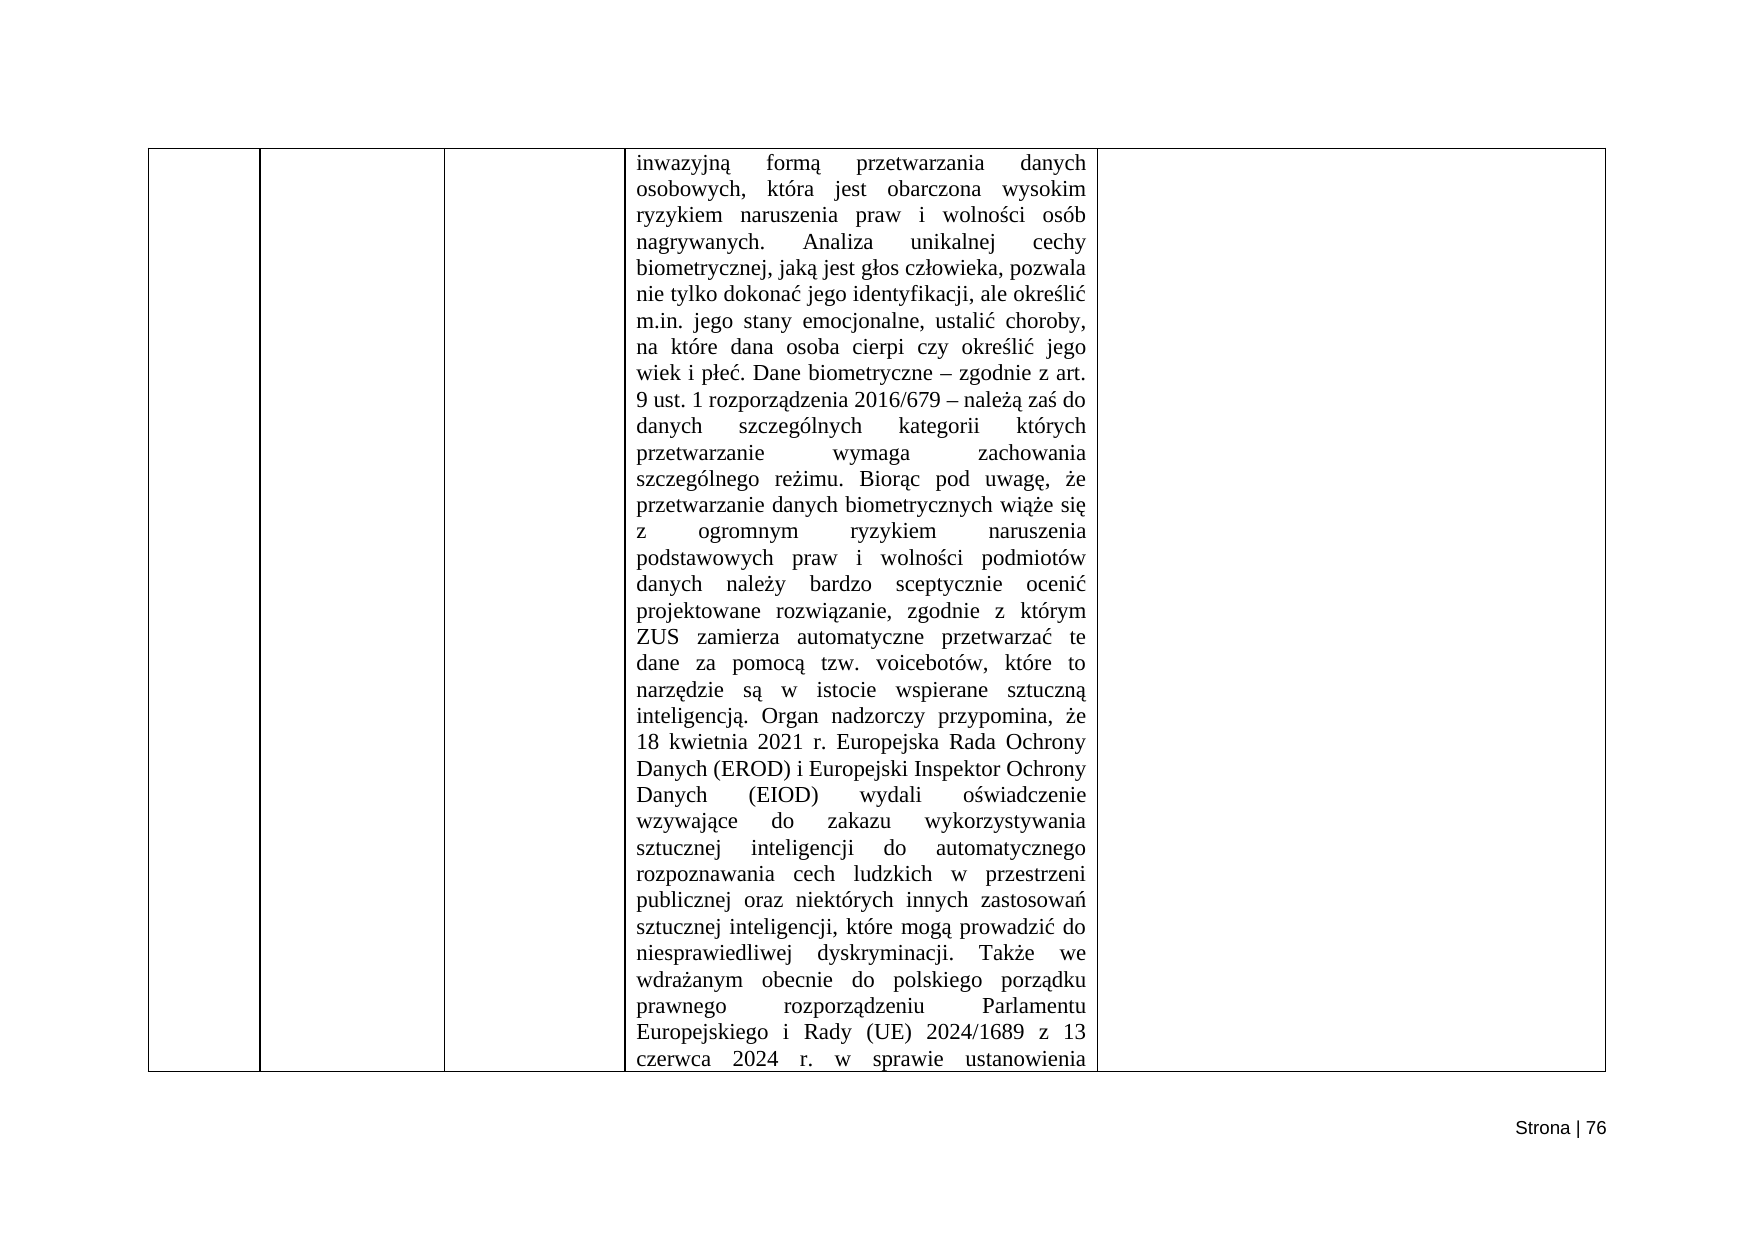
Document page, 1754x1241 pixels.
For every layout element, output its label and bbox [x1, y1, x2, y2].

table_cell [261, 149, 444, 1071]
table_cell [626, 149, 1097, 1071]
table_cell [149, 149, 259, 1071]
table_cell [445, 149, 624, 1071]
table_cell [1098, 149, 1605, 1071]
